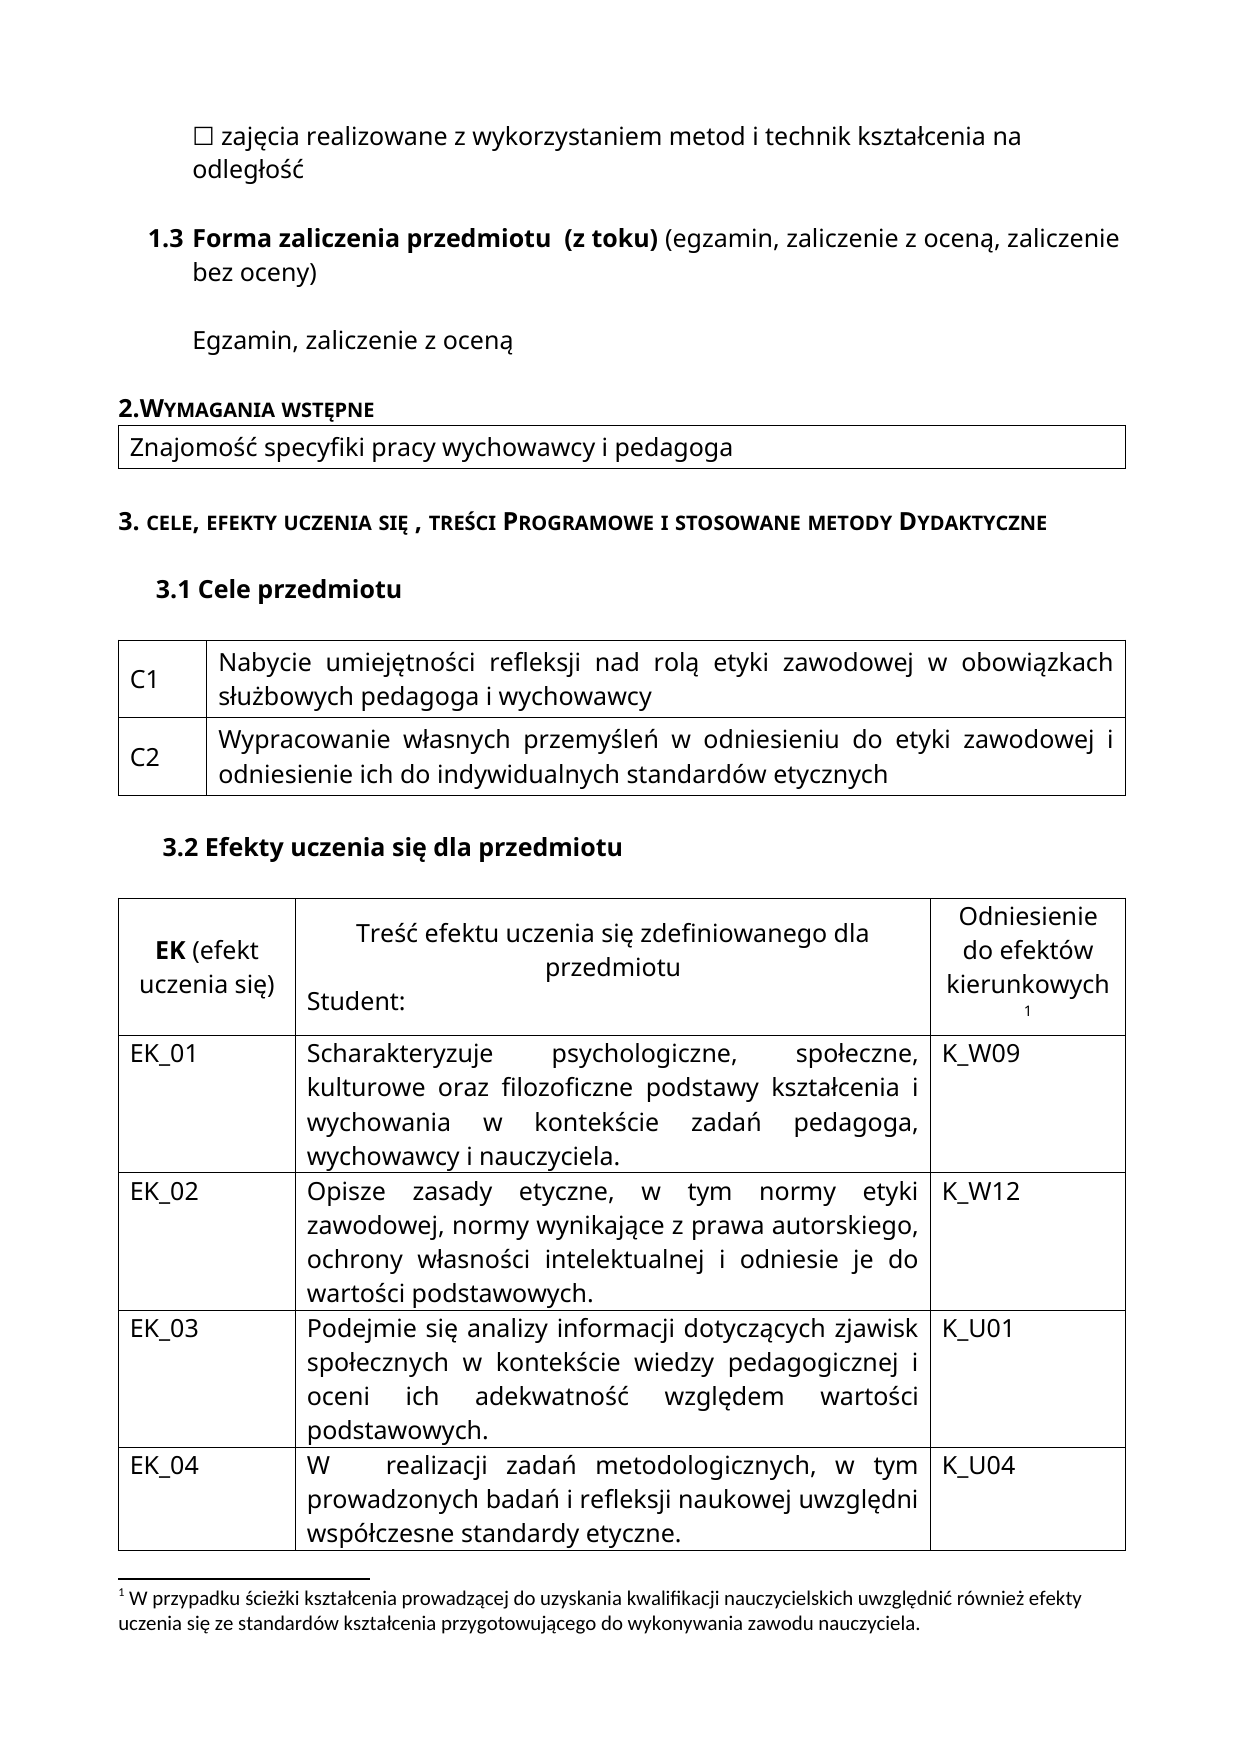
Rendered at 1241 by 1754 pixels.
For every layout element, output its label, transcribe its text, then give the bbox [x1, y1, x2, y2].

table_cell K_U04 [931, 1448, 1125, 1550]
text 3. cele, efekty uczenia się , treści Programowe i stosowane metody Dydaktyczne [118, 503, 1122, 537]
table_header Odniesienie do efektów kierunkowych [931, 899, 1125, 1035]
text 3.2 Efekty uczenia się dla przedmiotu [162, 829, 1122, 864]
table_cell W realizacji zadań metodologicznych, w tym prowadzonych badań i refleksji naukowej uwzględni współczesne standardy etyczne. [296, 1448, 930, 1550]
table_cell Wypracowanie własnych przemyśleń w odniesieniu do etyki zawodowej i odniesienie ich do indywidualnych standardów etycznych [207, 718, 1125, 794]
table_cell EK_01 [119, 1036, 295, 1172]
table_header Znajomość specyfiki pracy wychowawcy i pedagoga [119, 426, 1125, 468]
table_cell K_W09 [931, 1036, 1125, 1172]
table_cell Podejmie się analizy informacji dotyczących zjawisk społecznych w kontekście wiedzy pedagogicznej i oceni ich adekwatność względem wartości podstawowych. [296, 1311, 930, 1447]
text 1.3 Forma zaliczenia przedmiotu (z toku) (egzamin, zaliczenie z oceną, zaliczenie bez oceny) [148, 220, 1122, 288]
table_cell K_U01 [931, 1311, 1125, 1447]
text 3.1 Cele przedmiotu [156, 571, 1122, 605]
table_header Nabycie umiejętności refleksji nad rolą etyki zawodowej w obowiązkach służbowych pedagoga i wychowawcy [207, 641, 1125, 717]
table_cell EK_02 [119, 1173, 295, 1309]
table_header C1 [119, 641, 206, 717]
table_cell EK_04 [119, 1448, 295, 1550]
table_header EK (efekt uczenia się) [119, 899, 295, 1035]
table_cell K_W12 [931, 1173, 1125, 1309]
text Egzamin, zaliczenie z oceną [192, 322, 1122, 357]
text ☐ zajęcia realizowane z wykorzystaniem metod i technik kształcenia na odległość [192, 118, 1122, 186]
table_cell Opisze zasady etyczne, w tym normy etyki zawodowej, normy wynikające z prawa autorskiego, ochrony własności intelektualnej i odniesie je do wartości podstawowych. [296, 1173, 930, 1309]
table_header Treść efektu uczenia się zdefiniowanego dla przedmiotu Student: [296, 899, 930, 1035]
table_cell C2 [119, 718, 206, 794]
table_cell EK_03 [119, 1311, 295, 1447]
text 2.Wymagania wstępne [118, 391, 1122, 425]
table_cell Scharakteryzuje psychologiczne, społeczne, kulturowe oraz filozoficzne podstawy kształcenia i wychowania w kontekście zadań pedagoga, wychowawcy i nauczyciela. [296, 1036, 930, 1172]
